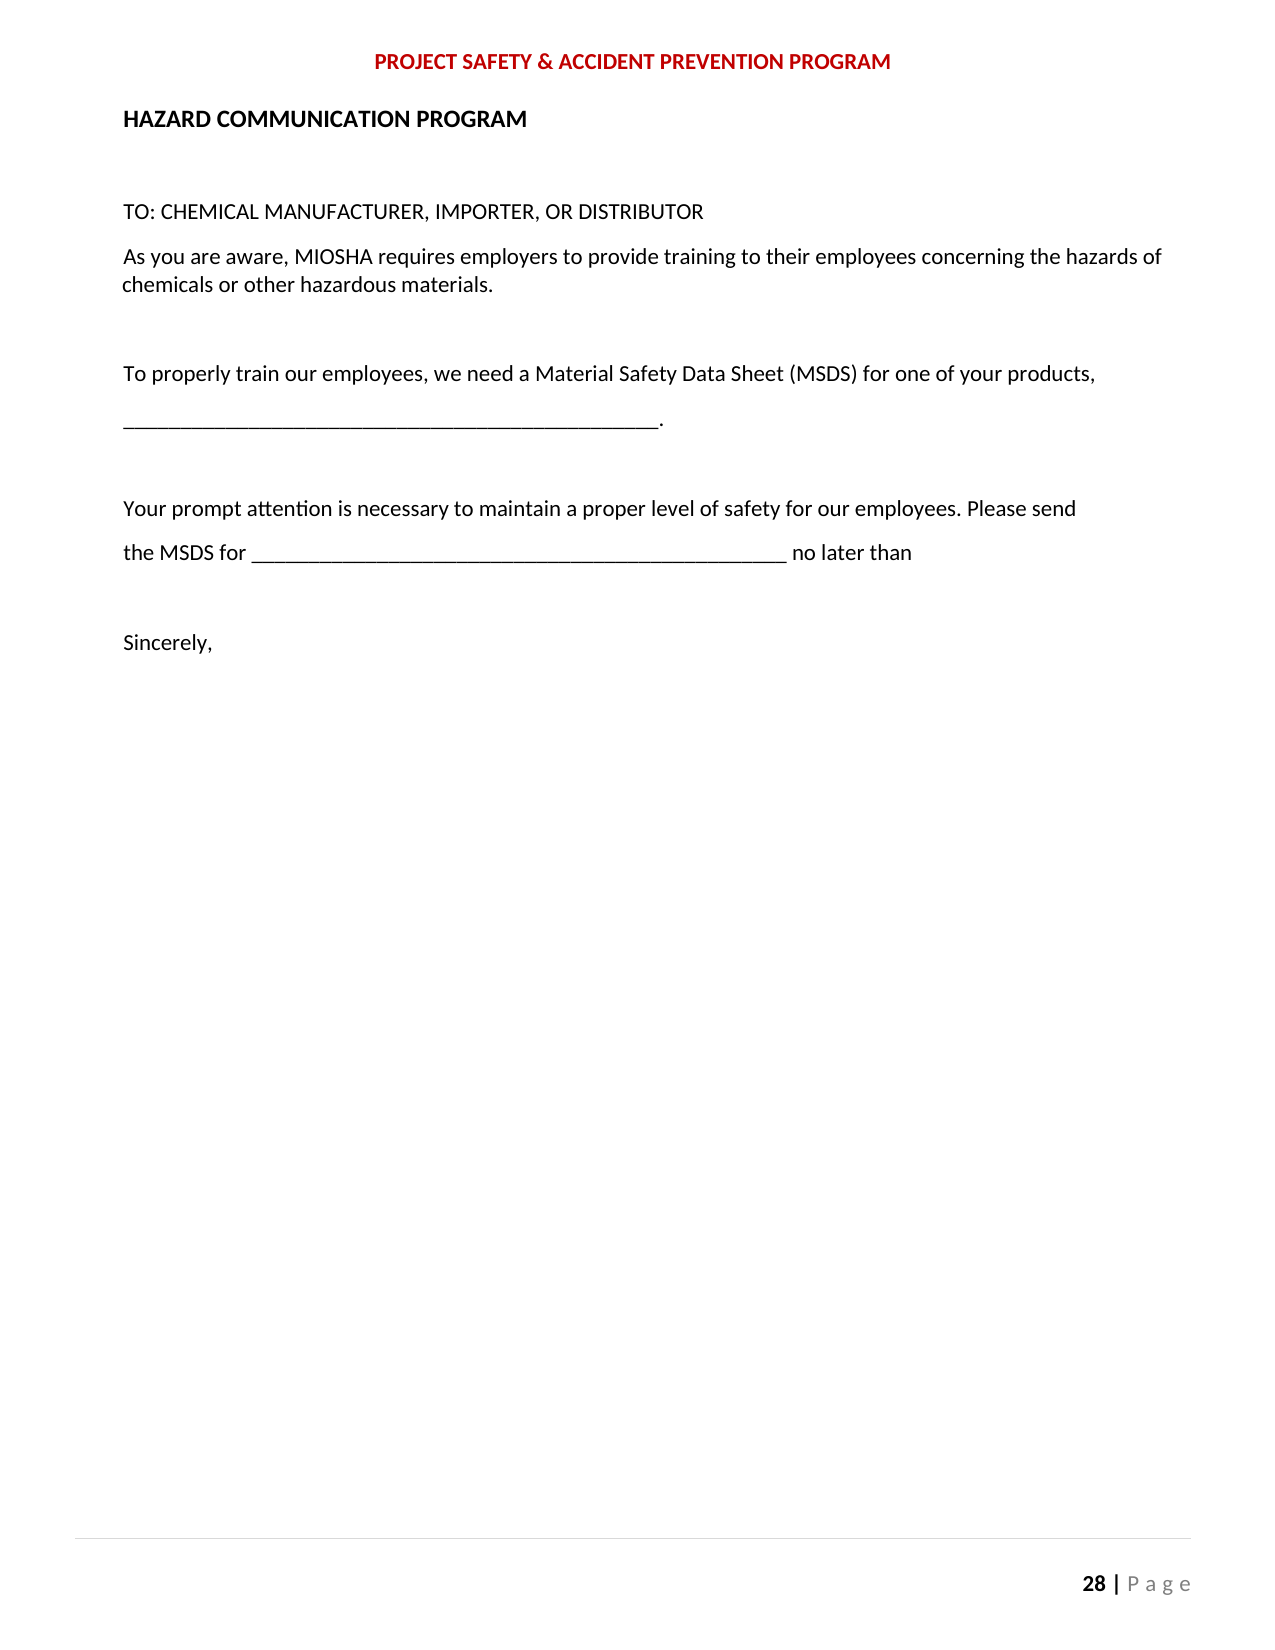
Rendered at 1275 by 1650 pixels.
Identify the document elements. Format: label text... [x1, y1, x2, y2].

text TO: CHEMICAL MANUFACTURER, IMPORTER, OR DISTRIBUTOR [123, 197, 1191, 226]
text Your prompt attention is necessary to maintain a proper level of safety for our employees. Please send [123, 494, 1191, 522]
text HAZARD COMMUNICATION PROGRAM [123, 103, 1191, 134]
text _______________________________________________. [123, 404, 1191, 432]
text Sincerely, [123, 628, 1191, 656]
text As you are aware, MIOSHA requires employers to provide training to their employees concerning the hazards of chemicals or other hazardous materials. [122, 242, 1191, 298]
text the MSDS for _______________________________________________ no later than [123, 538, 1191, 566]
text To properly train our employees, we need a Material Safety Data Sheet (MSDS) for one of your products, [123, 359, 1191, 388]
